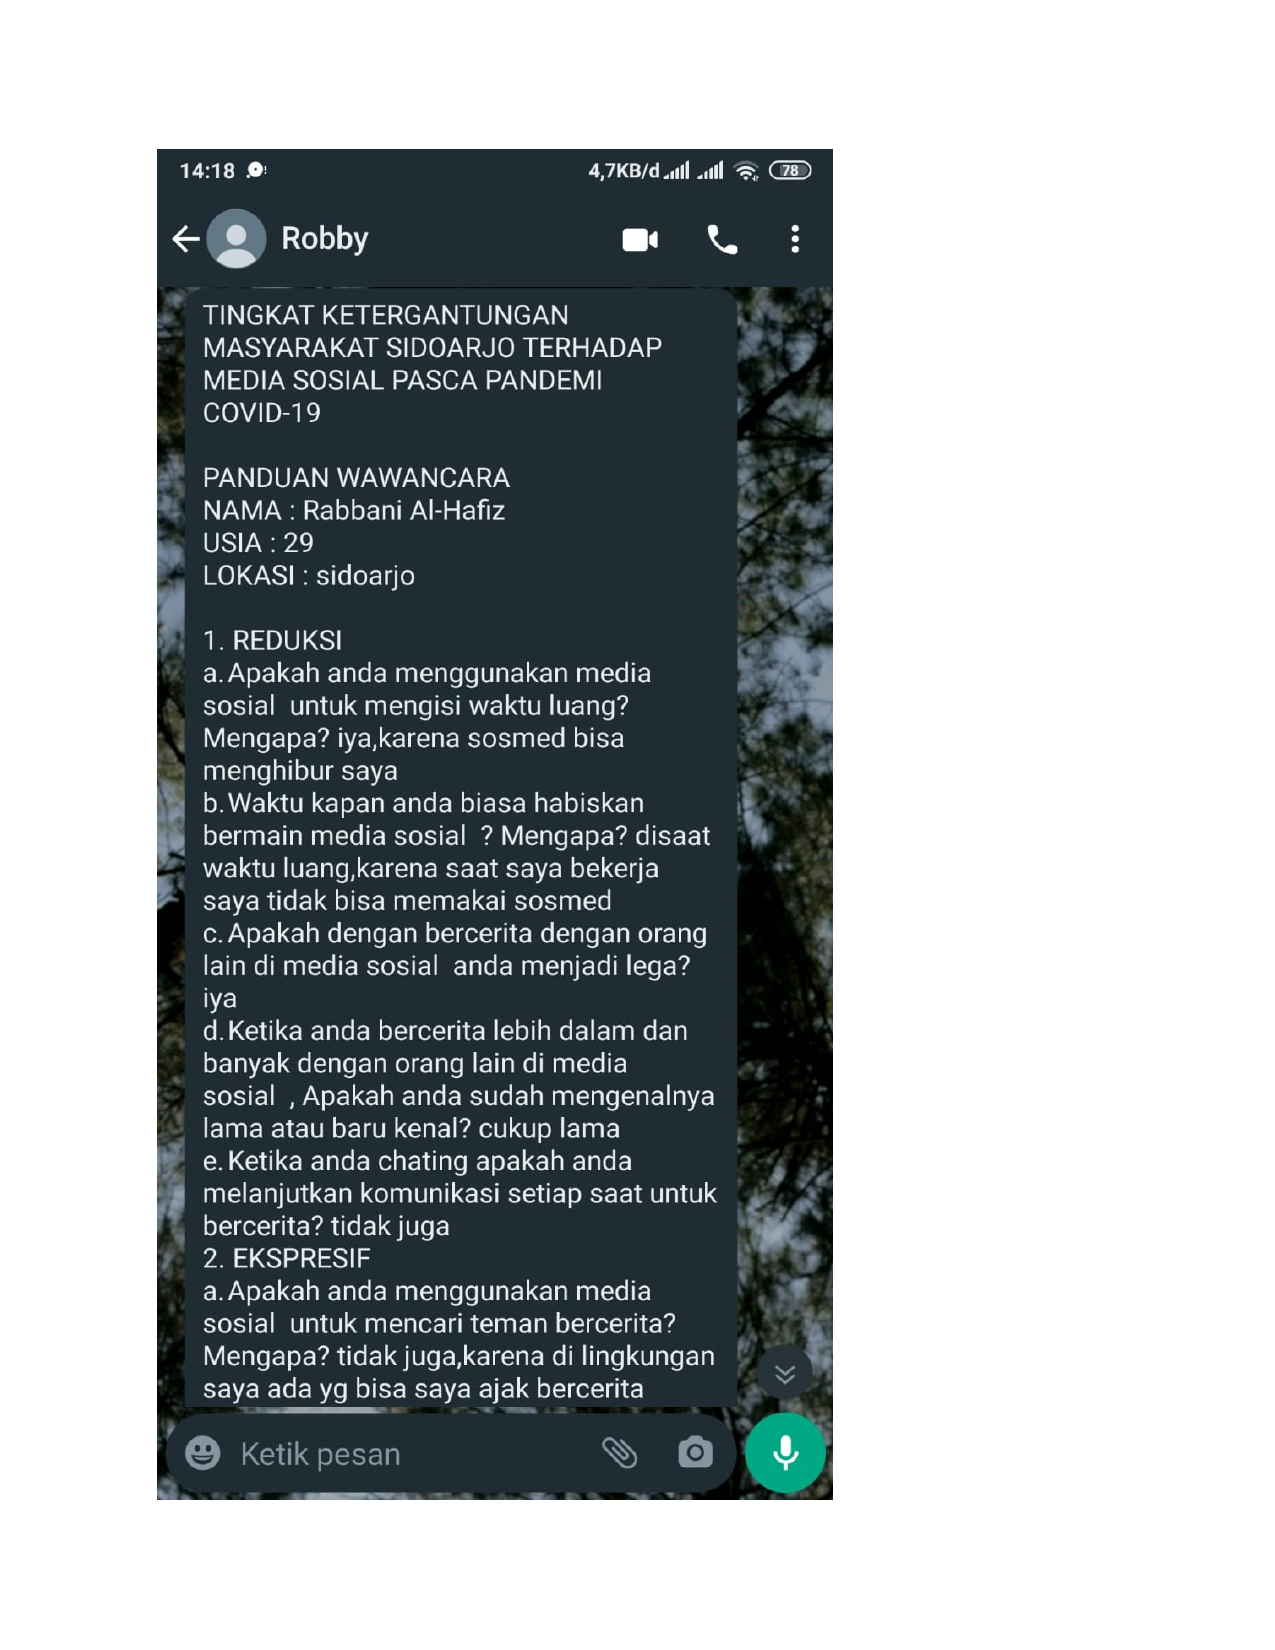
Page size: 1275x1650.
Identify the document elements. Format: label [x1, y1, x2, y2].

picture [157, 149, 833, 1500]
